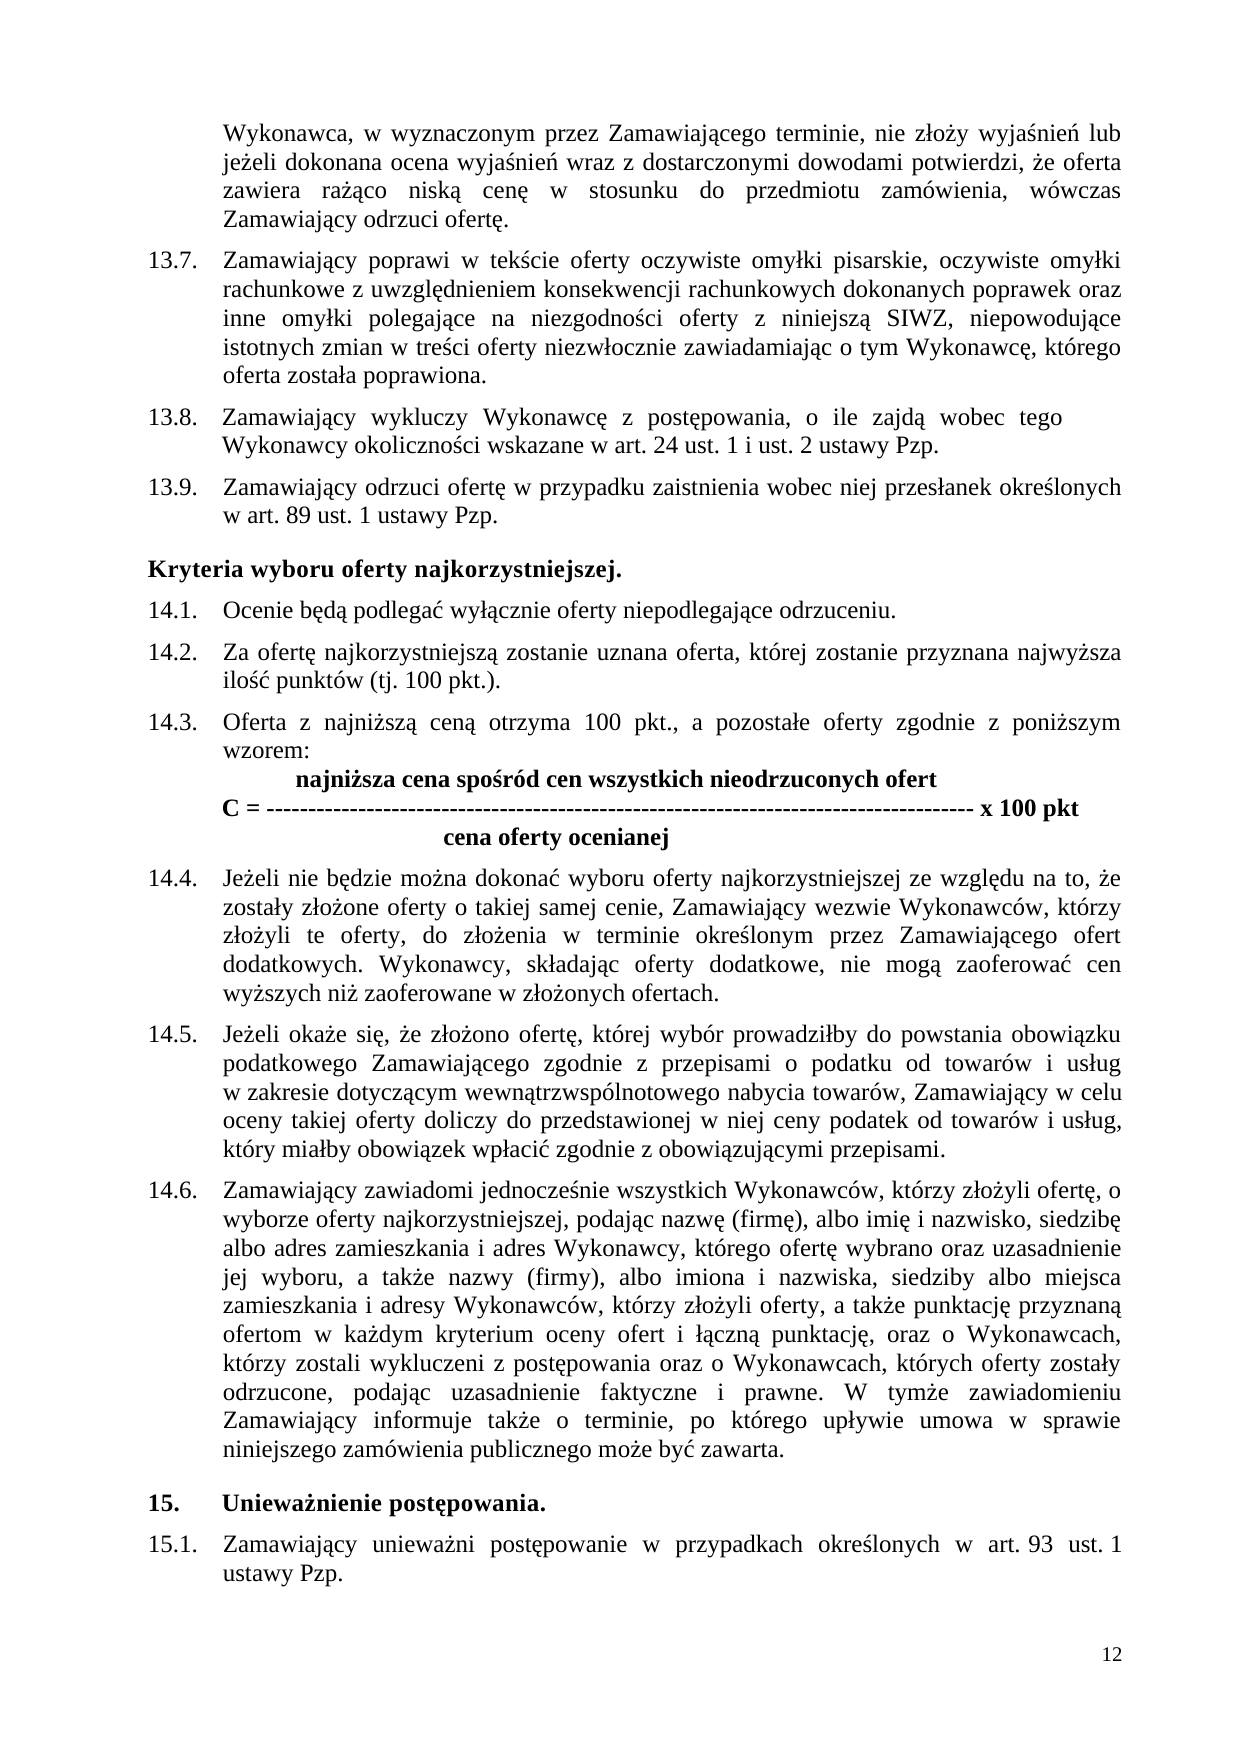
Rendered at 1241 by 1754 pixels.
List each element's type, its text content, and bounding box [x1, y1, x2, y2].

text najniższa cena spośród cen wszystkich nieodrzuconych ofert [222, 764, 1122, 793]
list Zamawiający unieważni postępowanie w przypadkach określonych w art. 93 ust. 1 ustawy Pzp. [148, 1529, 1122, 1587]
text C = ------------------------------------------------------------------------------------- x 100 pkt [222, 793, 1122, 822]
list Zamawiający wykluczy Wykonawcę z postępowania, o ile zajdą wobec tego Wykonawcy okoliczności wskazane w art. 24 ust. 1 i ust. 2 ustawy Pzp. [148, 402, 1122, 459]
list Zamawiający zawiadomi jednocześnie wszystkich Wykonawców, którzy złożyli ofertę, o wyborze oferty najkorzystniejszej, podając nazwę (firmę), albo imię i nazwisko, siedzibę albo adres zamieszkania i adres Wykonawcy, którego ofertę wybrano oraz uzasadnienie jej wyboru, a także nazwy (firmy), albo imiona i nazwiska, siedziby albo miejsca zamieszkania i adresy Wykonawców, którzy złożyli oferty, a także punktację przyznaną ofertom w każdym kryterium oceny ofert i łączną punktację, oraz o Wykonawcach, którzy zostali wykluczeni z postępowania oraz o Wykonawcach, których oferty zostały odrzucone, podając uzasadnienie faktyczne i prawne. W tymże zawiadomieniu Zamawiający informuje także o terminie, po którego upływie umowa w sprawie niniejszego zamówienia publicznego może być zawarta. [148, 1176, 1122, 1463]
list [148, 118, 1122, 233]
text cena oferty ocenianej [369, 822, 1122, 851]
list Jeżeli nie będzie można dokonać wyboru oferty najkorzystniejszej ze względu na to, że zostały złożone oferty o takiej samej cenie, Zamawiający wezwie Wykonawców, którzy złożyli te oferty, do złożenia w terminie określonym przez Zamawiającego ofert dodatkowych. Wykonawcy, składając oferty dodatkowe, nie mogą zaoferować cen wyższych niż zaoferowane w złożonych ofertach. [148, 863, 1122, 1007]
text 15. Unieważnienie postępowania. [148, 1488, 1122, 1517]
list Oferta z najniższą ceną otrzyma 100 pkt., a pozostałe oferty zgodnie z poniższym wzorem: [148, 707, 1122, 764]
list Ocenie będą podlegać wyłącznie oferty niepodlegające odrzuceniu. [148, 596, 1122, 624]
list Za ofertę najkorzystniejszą zostanie uznana oferta, której zostanie przyznana najwyższa ilość punktów (tj. 100 pkt.). [148, 637, 1122, 694]
list Zamawiający poprawi w tekście oferty oczywiste omyłki pisarskie, oczywiste omyłki rachunkowe z uwzględnieniem konsekwencji rachunkowych dokonanych poprawek oraz inne omyłki polegające na niezgodności oferty z niniejszą SIWZ, niepowodujące istotnych zmian w treści oferty niezwłocznie zawiadamiając o tym Wykonawcę, którego oferta została poprawiona. [148, 246, 1122, 389]
list Jeżeli okaże się, że złożono ofertę, której wybór prowadziłby do powstania obowiązku podatkowego Zamawiającego zgodnie z przepisami o podatku od towarów i usług w zakresie dotyczącym wewnątrzwspólnotowego nabycia towarów, Zamawiający w celu oceny takiej oferty doliczy do przedstawionej w niej ceny podatek od towarów i usług, który miałby obowiązek wpłacić zgodnie z obowiązującymi przepisami. [148, 1019, 1122, 1163]
list Zamawiający odrzuci ofertę w przypadku zaistnienia wobec niej przesłanek określonych w art. 89 ust. 1 ustawy Pzp. [148, 472, 1122, 529]
text Kryteria wyboru oferty najkorzystniejszej. [148, 554, 1122, 583]
